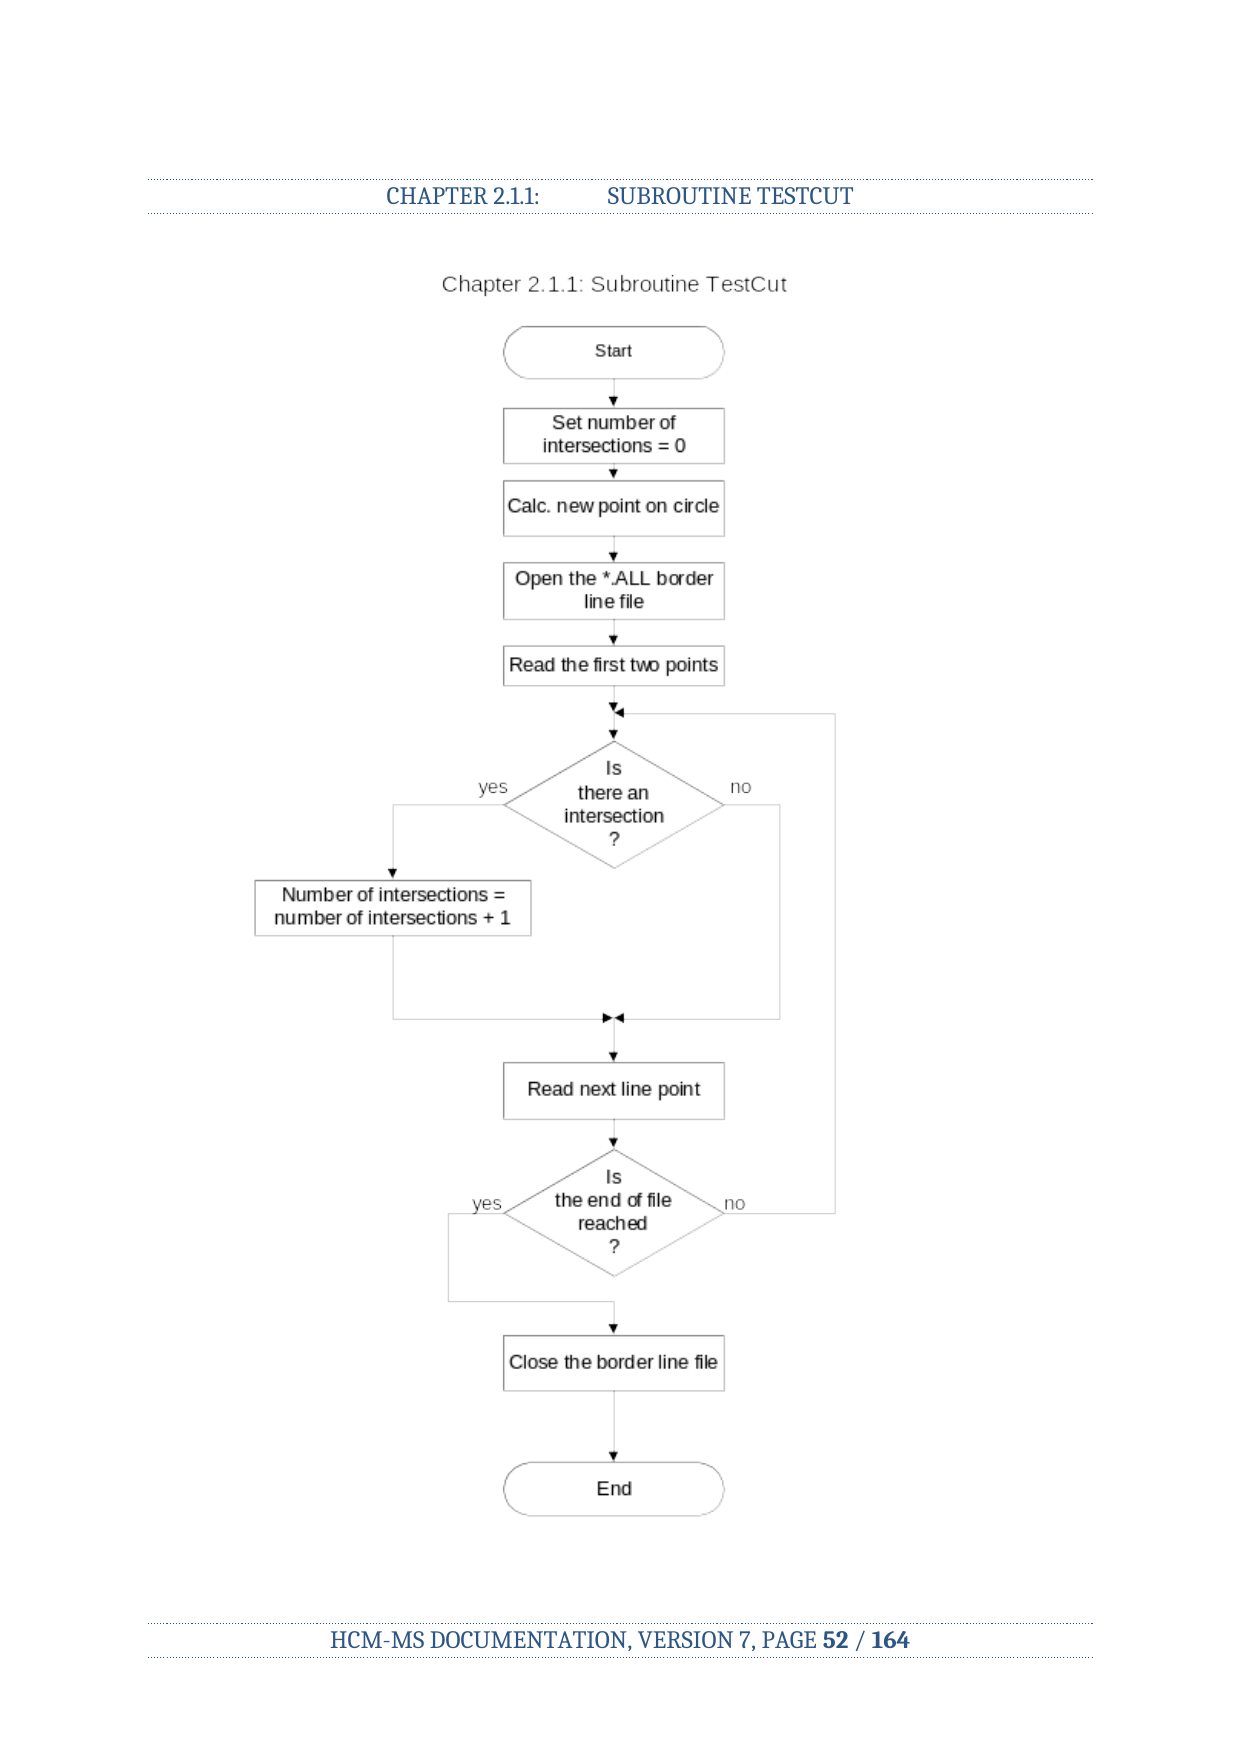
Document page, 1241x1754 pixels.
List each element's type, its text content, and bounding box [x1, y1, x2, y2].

subtitle Subroutine TestCut [148, 179, 1093, 214]
